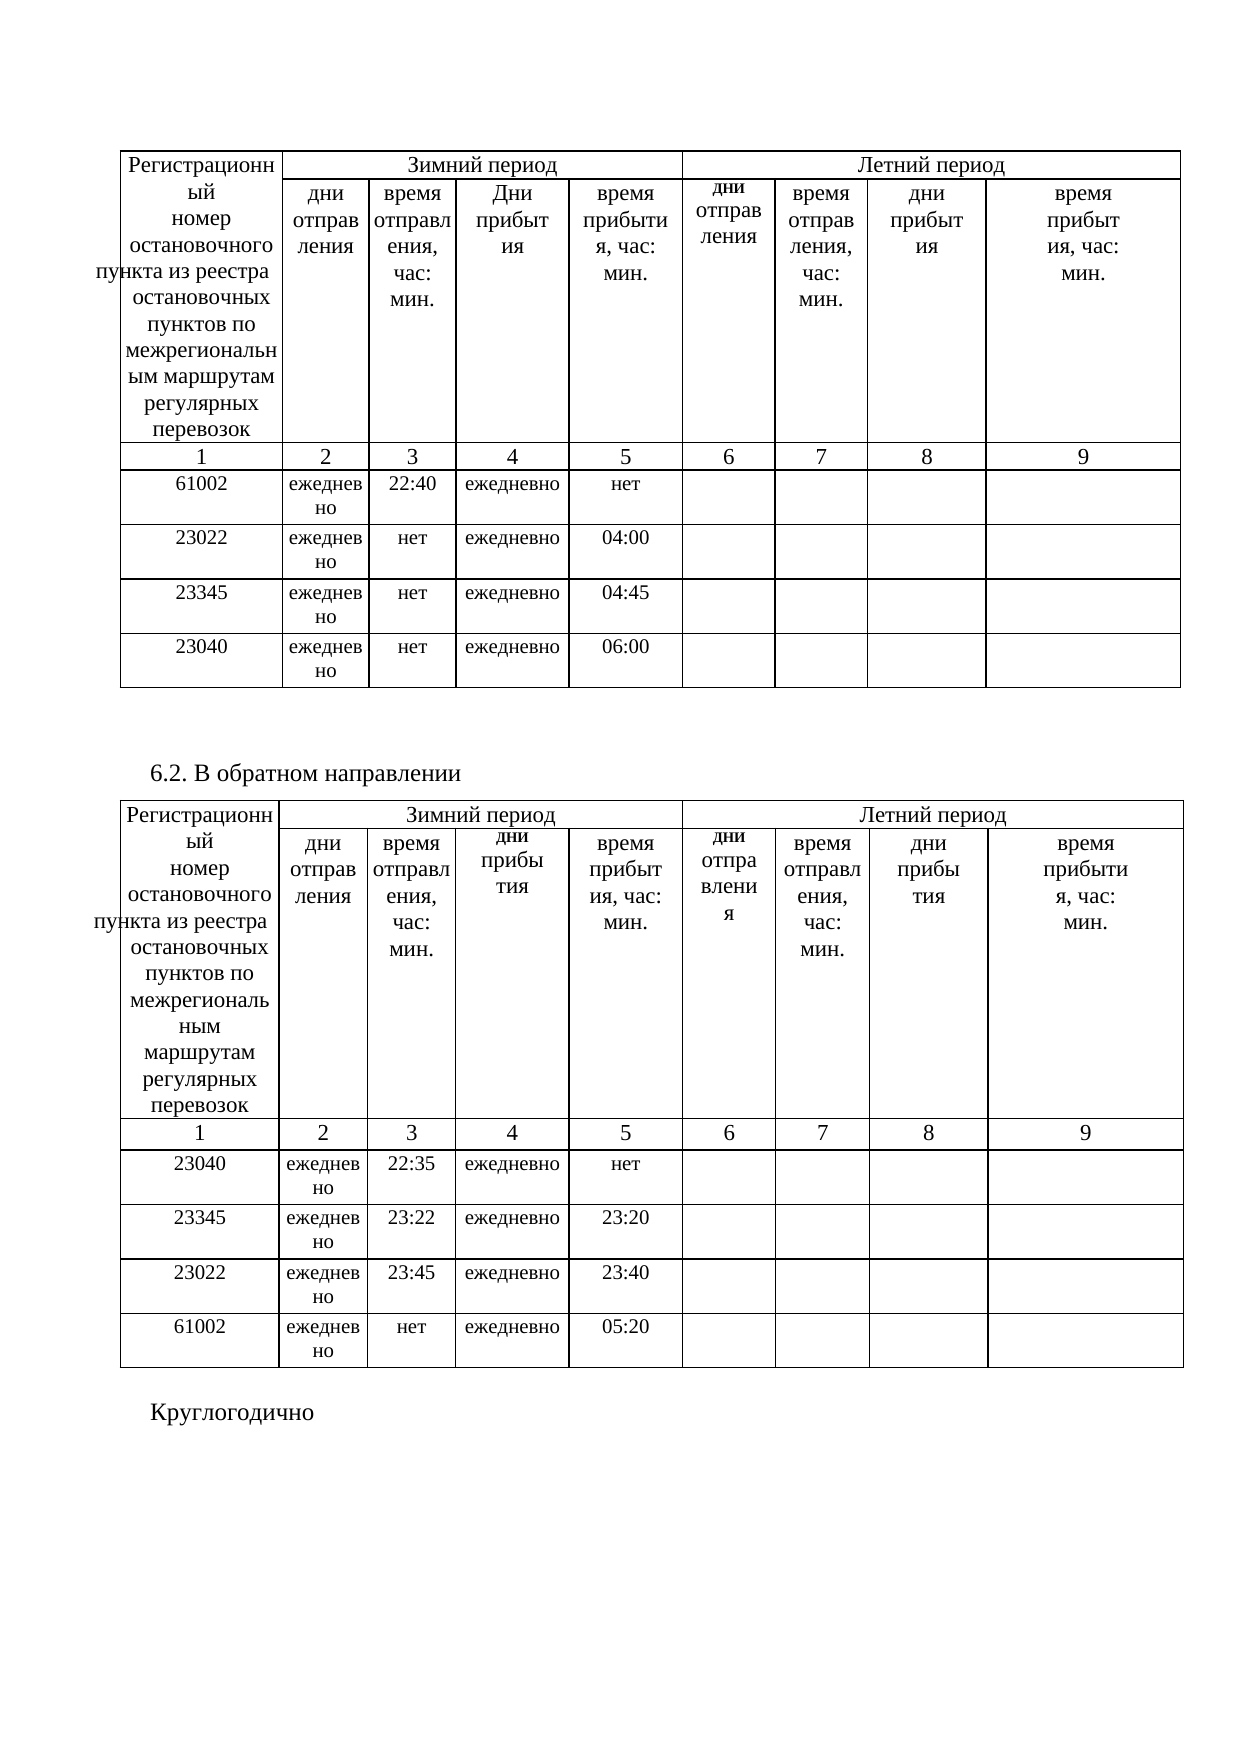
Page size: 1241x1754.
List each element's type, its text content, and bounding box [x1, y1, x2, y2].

table_cell 4 [457, 443, 568, 469]
table_cell ежедневно [457, 525, 568, 578]
table_cell 4 [456, 1119, 568, 1149]
table_cell 04:45 [570, 580, 682, 632]
table_cell [776, 1151, 869, 1204]
table_cell [683, 1151, 775, 1204]
table_cell 23345 [121, 1205, 278, 1258]
table_header Регистрационный номер остановочного пункта из реестра остановочных пунктов по межрегиональным маршрутам регулярных перевозок [121, 152, 282, 441]
table_cell ДНИ отправ ления [683, 180, 774, 441]
table_cell дни прибы тия [870, 829, 987, 1117]
table_cell 1 [121, 443, 282, 469]
table_cell 23022 [121, 1260, 278, 1312]
table_cell 23:45 [368, 1260, 455, 1312]
table_cell ДНИ прибы тия [456, 829, 568, 1117]
table_cell [989, 1260, 1183, 1312]
table_cell [987, 634, 1180, 687]
table_cell ежедневно [283, 580, 368, 632]
table_cell [683, 580, 774, 632]
table_cell 6 [683, 443, 774, 469]
table_cell нет [370, 525, 455, 578]
table_cell время прибыт ия, час: мин. [570, 829, 682, 1117]
table_cell время отправл ения, час: мин. [368, 829, 455, 1117]
table_cell 23345 [121, 580, 282, 632]
table_cell [776, 1260, 869, 1312]
table_cell ежедневно [280, 1151, 367, 1204]
table_cell [987, 471, 1180, 524]
table_cell дни прибыт ия [868, 180, 985, 441]
table_cell 23:22 [368, 1205, 455, 1258]
table_cell [868, 525, 985, 578]
table_cell ежедневно [283, 634, 368, 687]
table_cell 6 [683, 1119, 775, 1149]
table_cell дни отправ ления [283, 180, 368, 441]
table_cell ежедневно [280, 1205, 367, 1258]
table_cell ежедневно [283, 525, 368, 578]
text 6.2. В обратном направлении [150, 758, 1090, 787]
table_cell нет [570, 1151, 682, 1204]
table_cell [683, 634, 774, 687]
table_cell ежедневно [283, 471, 368, 524]
table_cell 5 [570, 443, 682, 469]
table_cell 5 [570, 1119, 682, 1149]
table_cell ежедневно [456, 1205, 568, 1258]
table_cell 1 [121, 1119, 278, 1149]
table_cell [868, 634, 985, 687]
table_cell [776, 1314, 869, 1367]
table_cell [870, 1205, 987, 1258]
table_cell 2 [283, 443, 368, 469]
table_cell [989, 1151, 1183, 1204]
table_cell ежедневно [280, 1260, 367, 1312]
table_cell [776, 525, 867, 578]
table_cell ежедневно [280, 1314, 367, 1367]
table_cell Дни прибыт ия [457, 180, 568, 441]
table_cell 7 [776, 443, 867, 469]
table_header Летний период [683, 152, 1180, 178]
table_cell нет [370, 580, 455, 632]
table_cell [868, 580, 985, 632]
table_header Регистрационный номер остановочного пункта из реестра остановочных пунктов по межрегиональным маршрутам регулярных перевозок [121, 801, 278, 1117]
table_cell нет [368, 1314, 455, 1367]
table_header Зимний период [283, 152, 682, 178]
table_cell [987, 525, 1180, 578]
table_cell нет [570, 471, 682, 524]
table_cell 61002 [121, 471, 282, 524]
table_cell ежедневно [456, 1314, 568, 1367]
table_cell 9 [989, 1119, 1183, 1149]
table_cell 2 [280, 1119, 367, 1149]
table_cell [987, 580, 1180, 632]
table_cell время прибыти я, час: мин. [989, 829, 1183, 1117]
table_cell [868, 471, 985, 524]
text Круглогодично [150, 1397, 1090, 1426]
table_cell 23040 [121, 634, 282, 687]
table_cell 23040 [121, 1151, 278, 1204]
table_cell ежедневно [457, 471, 568, 524]
table_cell [683, 525, 774, 578]
table_cell время отправ ления, час: мин. [776, 180, 867, 441]
table_cell [776, 634, 867, 687]
table_cell время отправл ения, час: мин. [776, 829, 869, 1117]
table_cell время прибыт ия, час: мин. [987, 180, 1180, 441]
table_cell [683, 1260, 775, 1312]
table_cell ежедневно [456, 1151, 568, 1204]
table_cell [776, 471, 867, 524]
table_cell [683, 1205, 775, 1258]
table_cell дни отправ ления [280, 829, 367, 1117]
table_header Летний период [683, 801, 1183, 828]
table_cell время отправл ения, час: мин. [370, 180, 455, 441]
table_header Зимний период [280, 801, 682, 828]
table_cell время прибыти я, час: мин. [570, 180, 682, 441]
table_cell [989, 1314, 1183, 1367]
table_cell [683, 471, 774, 524]
table_cell 23:40 [570, 1260, 682, 1312]
table_cell [989, 1205, 1183, 1258]
table_cell [870, 1260, 987, 1312]
table_cell 3 [370, 443, 455, 469]
table_cell ежедневно [457, 634, 568, 687]
table_cell 06:00 [570, 634, 682, 687]
table_cell нет [370, 634, 455, 687]
table_cell ДНИ отпра влени я [683, 829, 775, 1117]
table_cell [776, 1205, 869, 1258]
table_cell 3 [368, 1119, 455, 1149]
table_cell 05:20 [570, 1314, 682, 1367]
table_cell 04:00 [570, 525, 682, 578]
table_cell [870, 1151, 987, 1204]
table_cell 61002 [121, 1314, 278, 1367]
table_cell 22:40 [370, 471, 455, 524]
table_cell ежедневно [457, 580, 568, 632]
table_cell 23022 [121, 525, 282, 578]
table_cell 7 [776, 1119, 869, 1149]
table_cell [776, 580, 867, 632]
table_cell 8 [868, 443, 985, 469]
table_cell ежедневно [456, 1260, 568, 1312]
table_cell 8 [870, 1119, 987, 1149]
table_cell [870, 1314, 987, 1367]
table_cell [683, 1314, 775, 1367]
table_cell 9 [987, 443, 1180, 469]
table_cell 22:35 [368, 1151, 455, 1204]
table_cell 23:20 [570, 1205, 682, 1258]
